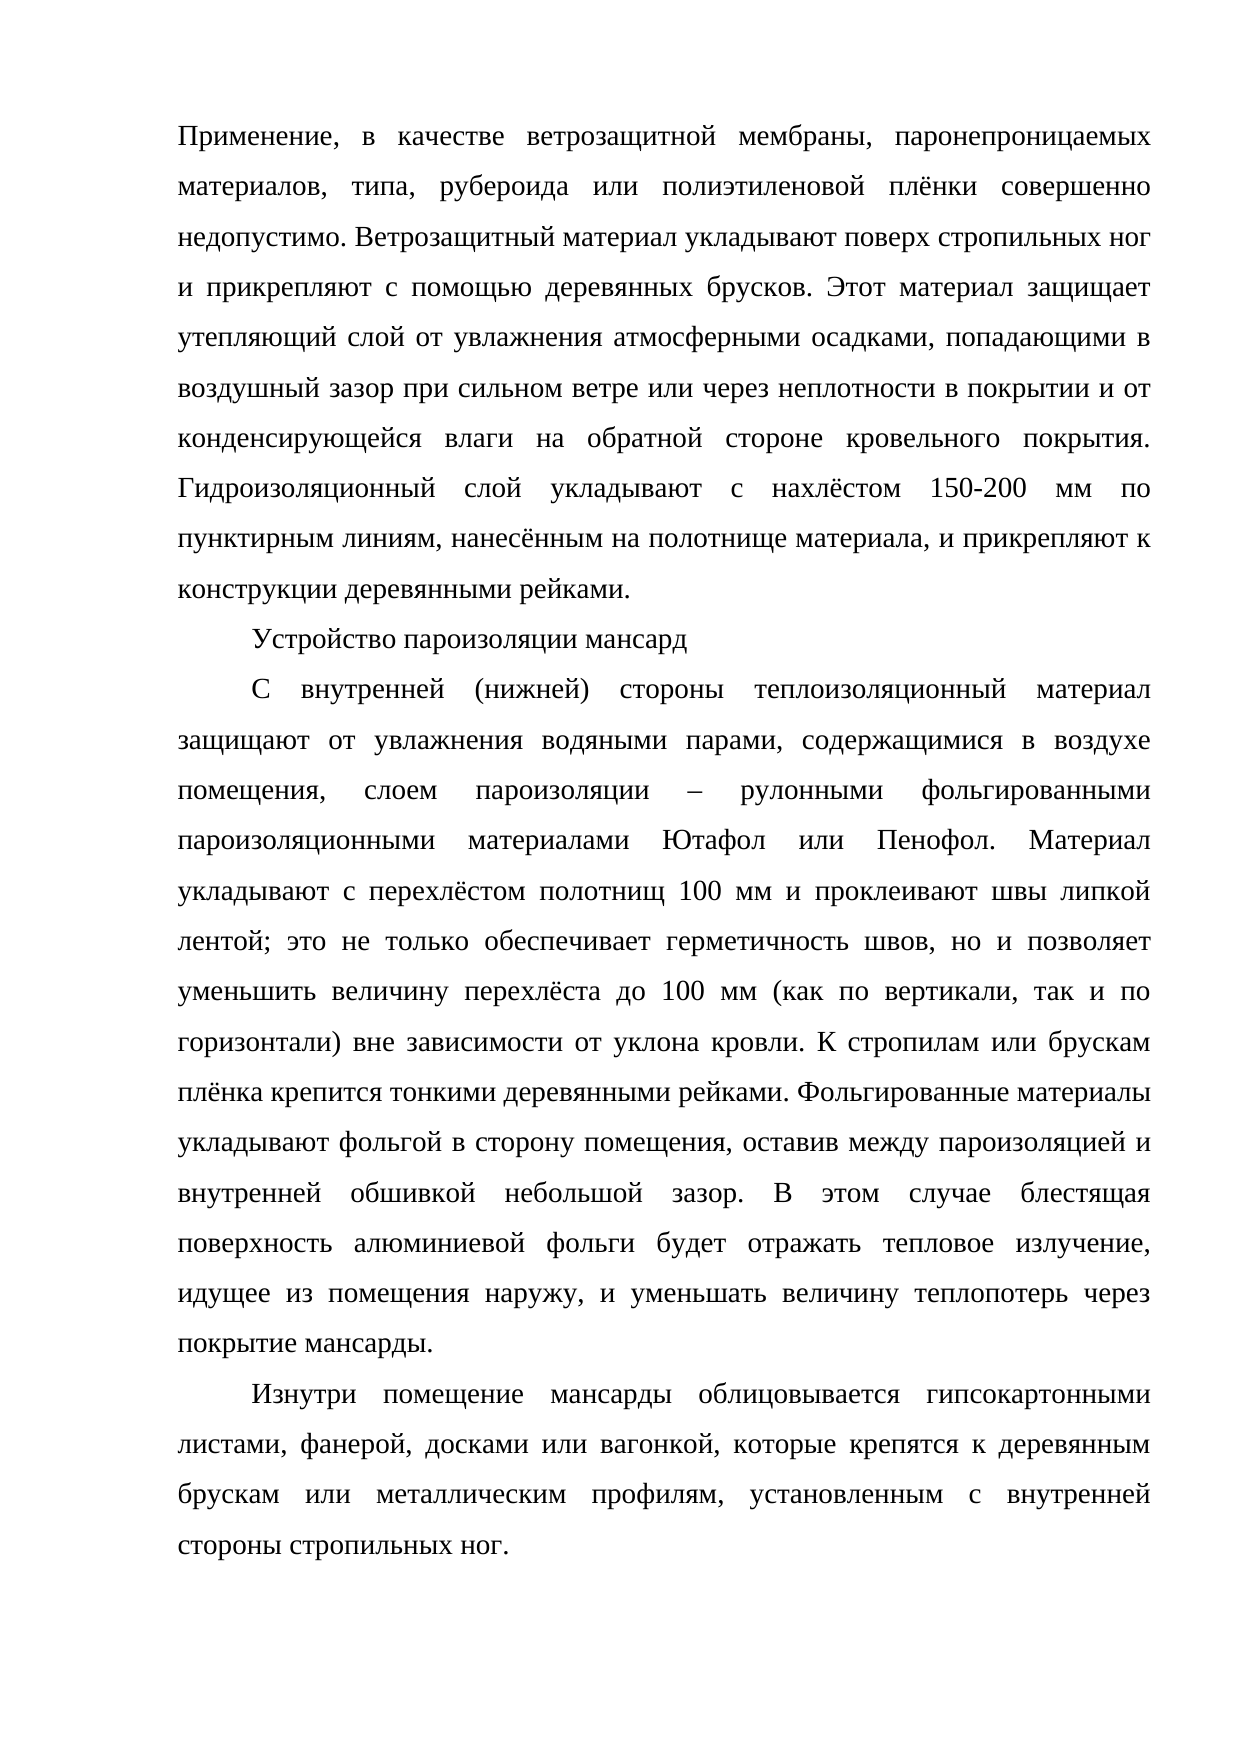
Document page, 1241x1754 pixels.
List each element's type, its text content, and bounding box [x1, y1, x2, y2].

subtitle Устройство пароизоляции мансард [177, 621, 1152, 655]
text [177, 118, 1152, 604]
text С внутренней (нижней) стороны теплоизоляционный материал защищают от увлажнения водяными парами, содержащимися в воздухе помещения, слоем пароизоляции – рулонными фольгированными пароизоляционными материалами Ютафол или Пенофол. Материал укладывают с перехлёстом полотнищ 100 мм и проклеивают швы липкой лентой; это не только обеспечивает герметичность швов, но и позволяет уменьшить величину перехлёста до 100 мм (как по вертикали, так и по горизонтали) вне зависимости от уклона кровли. К стропилам или брускам плёнка крепится тонкими деревянными рейками. Фольгированные материалы укладывают фольгой в сторону помещения, оставив между пароизоляцией и внутренней обшивкой небольшой зазор. В этом случае блестящая поверхность алюминиевой фольги будет отражать тепловое излучение, идущее из помещения наружу, и уменьшать величину теплопотерь через покрытие мансарды. [177, 672, 1152, 1359]
text Изнутри помещение мансарды облицовывается гипсокартонными листами, фанерой, досками или вагонкой, которые крепятся к деревянным брускам или металлическим профилям, установленным с внутренней стороны стропильных ног. [177, 1376, 1152, 1560]
